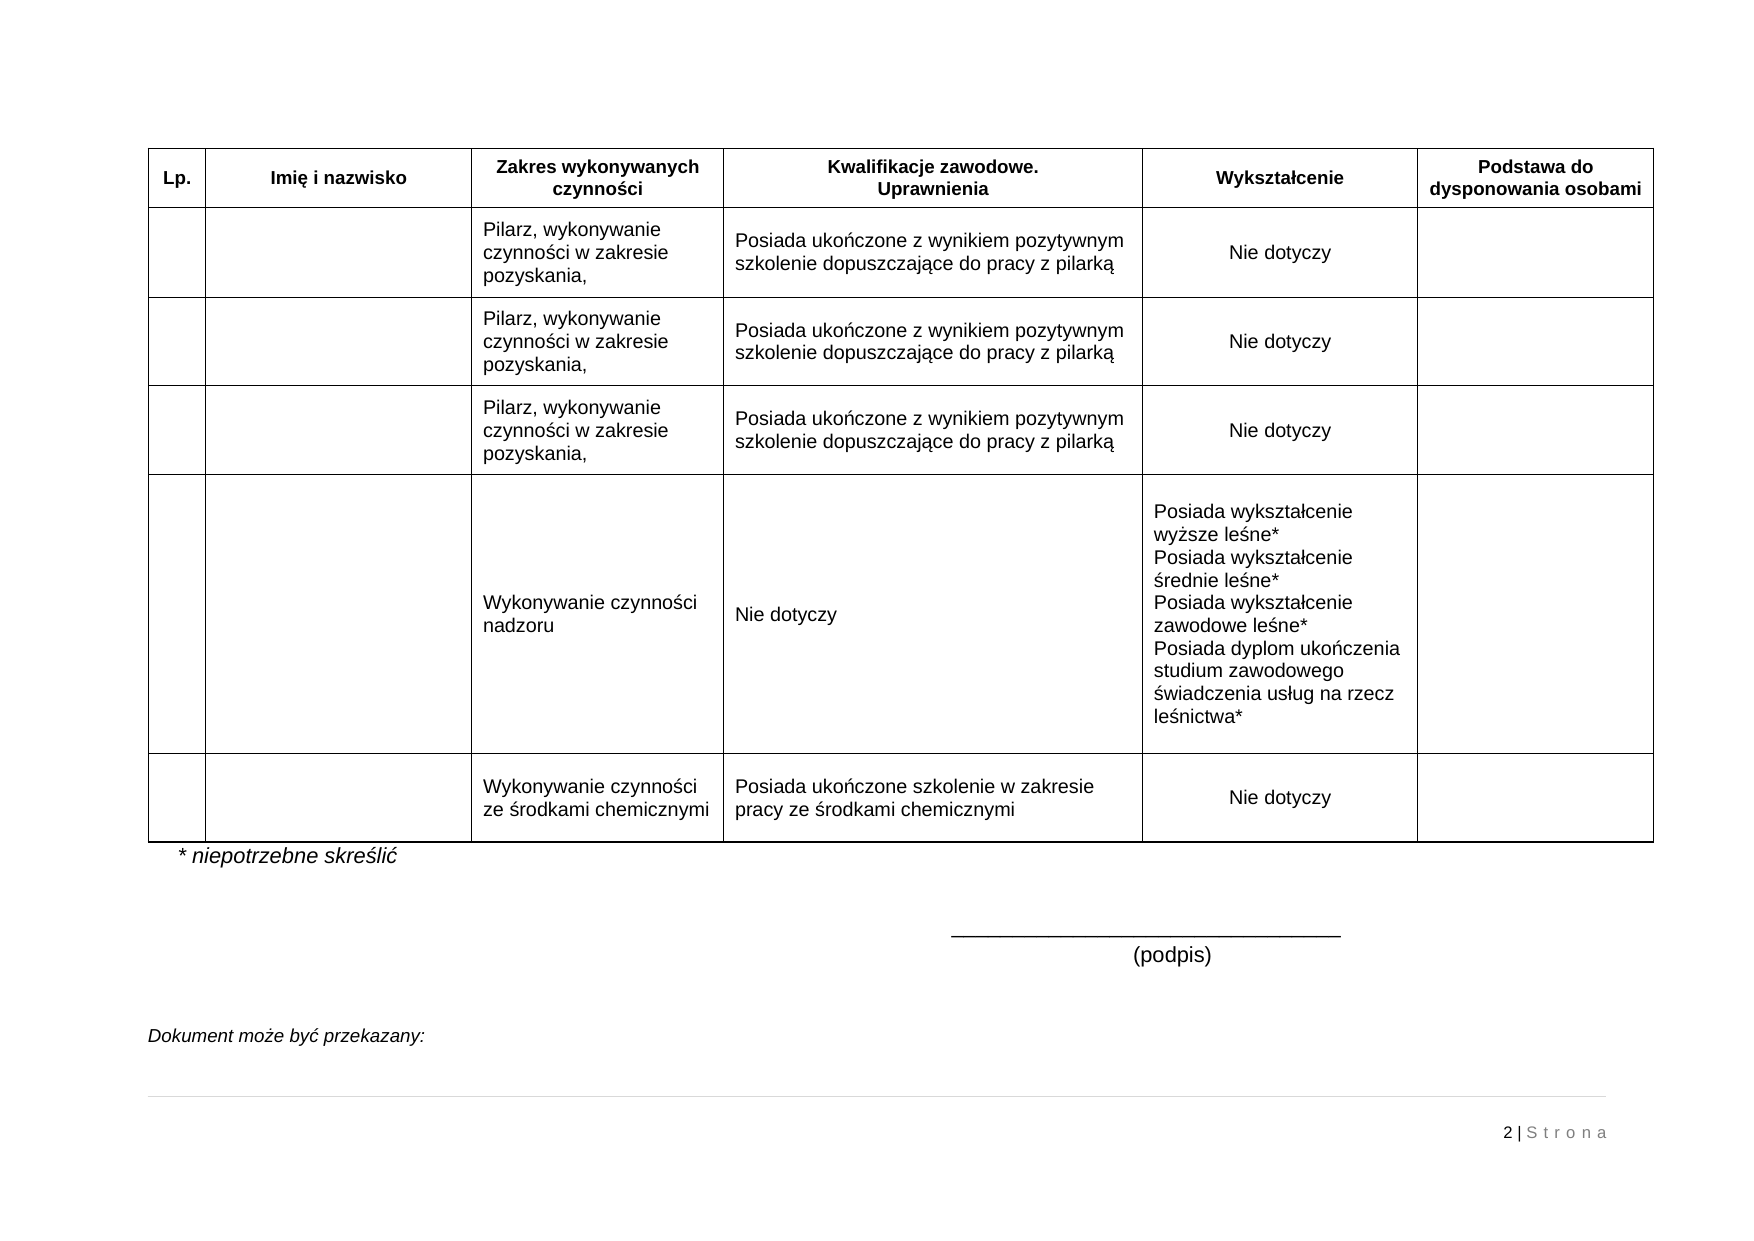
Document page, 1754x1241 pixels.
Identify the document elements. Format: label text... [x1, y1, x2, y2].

table_cell [206, 475, 471, 753]
table_cell [206, 208, 471, 297]
table_cell Wykonywanie czynności ze środkami chemicznymi [472, 754, 723, 841]
table_cell [206, 298, 471, 385]
table_cell Nie dotyczy [1143, 298, 1417, 385]
table_cell Nie dotyczy [724, 475, 1142, 753]
table_header Wykształcenie [1143, 149, 1417, 207]
table_cell Posiada wykształcenie wyższe leśne* Posiada wykształcenie średnie leśne* Posiada wykształcenie zawodowe leśne* Posiada dyplom ukończenia studium zawodowego świadczenia usług na rzecz leśnictwa* [1143, 475, 1417, 753]
table_header Lp. [149, 149, 205, 207]
table_header Podstawa do dysponowania osobami [1418, 149, 1653, 207]
text * niepotrzebne skreślić [177, 843, 1606, 868]
text ________________________________ (podpis) [738, 913, 1606, 967]
table_header Kwalifikacje zawodowe. Uprawnienia [724, 149, 1142, 207]
table_cell Nie dotyczy [1143, 754, 1417, 841]
table_cell Posiada ukończone z wynikiem pozytywnym szkolenie dopuszczające do pracy z pilarką [724, 298, 1142, 385]
table_cell Posiada ukończone z wynikiem pozytywnym szkolenie dopuszczające do pracy z pilarką [724, 208, 1142, 297]
table_cell Posiada ukończone z wynikiem pozytywnym szkolenie dopuszczające do pracy z pilarką [724, 386, 1142, 474]
table_cell Posiada ukończone szkolenie w zakresie pracy ze środkami chemicznymi [724, 754, 1142, 841]
table_cell Wykonywanie czynności nadzoru [472, 475, 723, 753]
table_cell [1418, 298, 1653, 385]
table_cell Pilarz, wykonywanie czynności w zakresie pozyskania, [472, 298, 723, 385]
table_cell [206, 386, 471, 474]
table_cell [1418, 386, 1653, 474]
table_cell [1418, 475, 1653, 753]
table_cell [206, 754, 471, 841]
table_cell Pilarz, wykonywanie czynności w zakresie pozyskania, [472, 208, 723, 297]
table_cell [149, 208, 205, 297]
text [148, 1025, 1606, 1071]
table_cell [149, 298, 205, 385]
table_cell [149, 754, 205, 841]
table_cell [149, 475, 205, 753]
table_cell [1418, 208, 1653, 297]
table_cell Pilarz, wykonywanie czynności w zakresie pozyskania, [472, 386, 723, 474]
table_cell [149, 386, 205, 474]
table_cell Nie dotyczy [1143, 386, 1417, 474]
table_header Zakres wykonywanych czynności [472, 149, 723, 207]
table_cell Nie dotyczy [1143, 208, 1417, 297]
table_header Imię i nazwisko [206, 149, 471, 207]
table_cell [1418, 754, 1653, 841]
